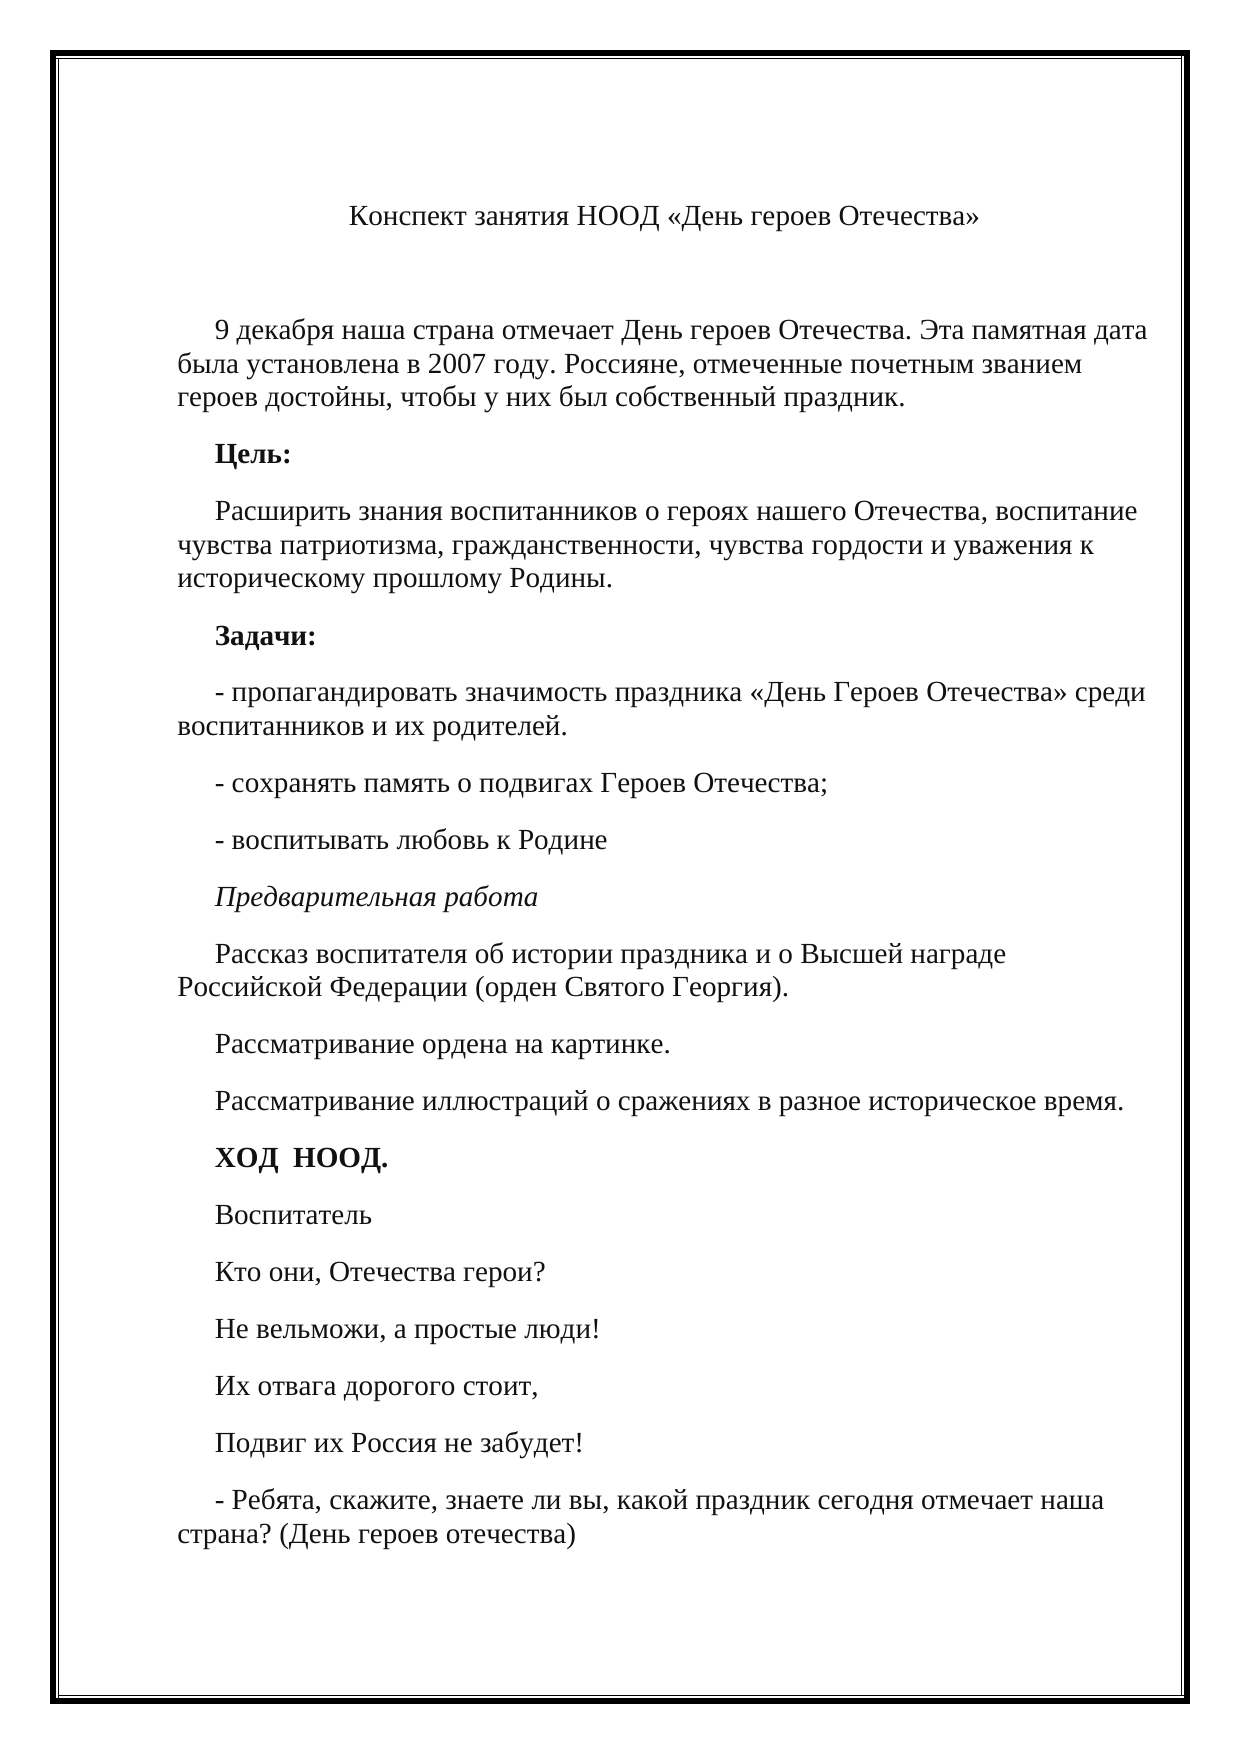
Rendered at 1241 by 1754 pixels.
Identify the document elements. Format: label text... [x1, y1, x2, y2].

text - воспитывать любовь к Родине [177, 822, 1152, 856]
text Рассматривание ордена на картинке. [177, 1027, 1152, 1060]
text Цель: [177, 437, 1152, 470]
text 9 декабря наша страна отмечает День героев Отечества. Эта памятная дата была установлена в 2007 году. Россияне, отмеченные почетным званием героев достойны, чтобы у них был собственный праздник. [177, 312, 1152, 413]
text Не вельможи, а простые люди! [177, 1311, 1152, 1345]
text Кто они, Отечества герои? [177, 1254, 1152, 1288]
text Предварительная работа [177, 879, 1152, 913]
text Воспитатель [177, 1197, 1152, 1231]
text Рассматривание иллюстраций о сражениях в разное историческое время. [177, 1083, 1152, 1117]
text - сохранять память о подвигах Героев Отечества; [177, 765, 1152, 799]
text ХОД НООД. [177, 1141, 1152, 1174]
text Конспект занятия НООД «День героев Отечества» [177, 198, 1152, 232]
text Задачи: [177, 618, 1152, 651]
text Рассказ воспитателя об истории праздника и о Высшей награде Российской Федерации (орден Святого Георгия). [177, 936, 1152, 1003]
text Расширить знания воспитанников о героях нашего Отечества, воспитание чувства патриотизма, гражданственности, чувства гордости и уважения к историческому прошлому Родины. [177, 493, 1152, 594]
text - пропагандировать значимость праздника «День Героев Отечества» среди воспитанников и их родителей. [177, 674, 1152, 742]
text Их отвага дорогого стоит, [177, 1368, 1152, 1402]
text - Ребята, скажите, знаете ли вы, какой праздник сегодня отмечает наша страна? (День героев отечества) [177, 1482, 1152, 1549]
text Подвиг их Россия не забудет! [177, 1425, 1152, 1459]
